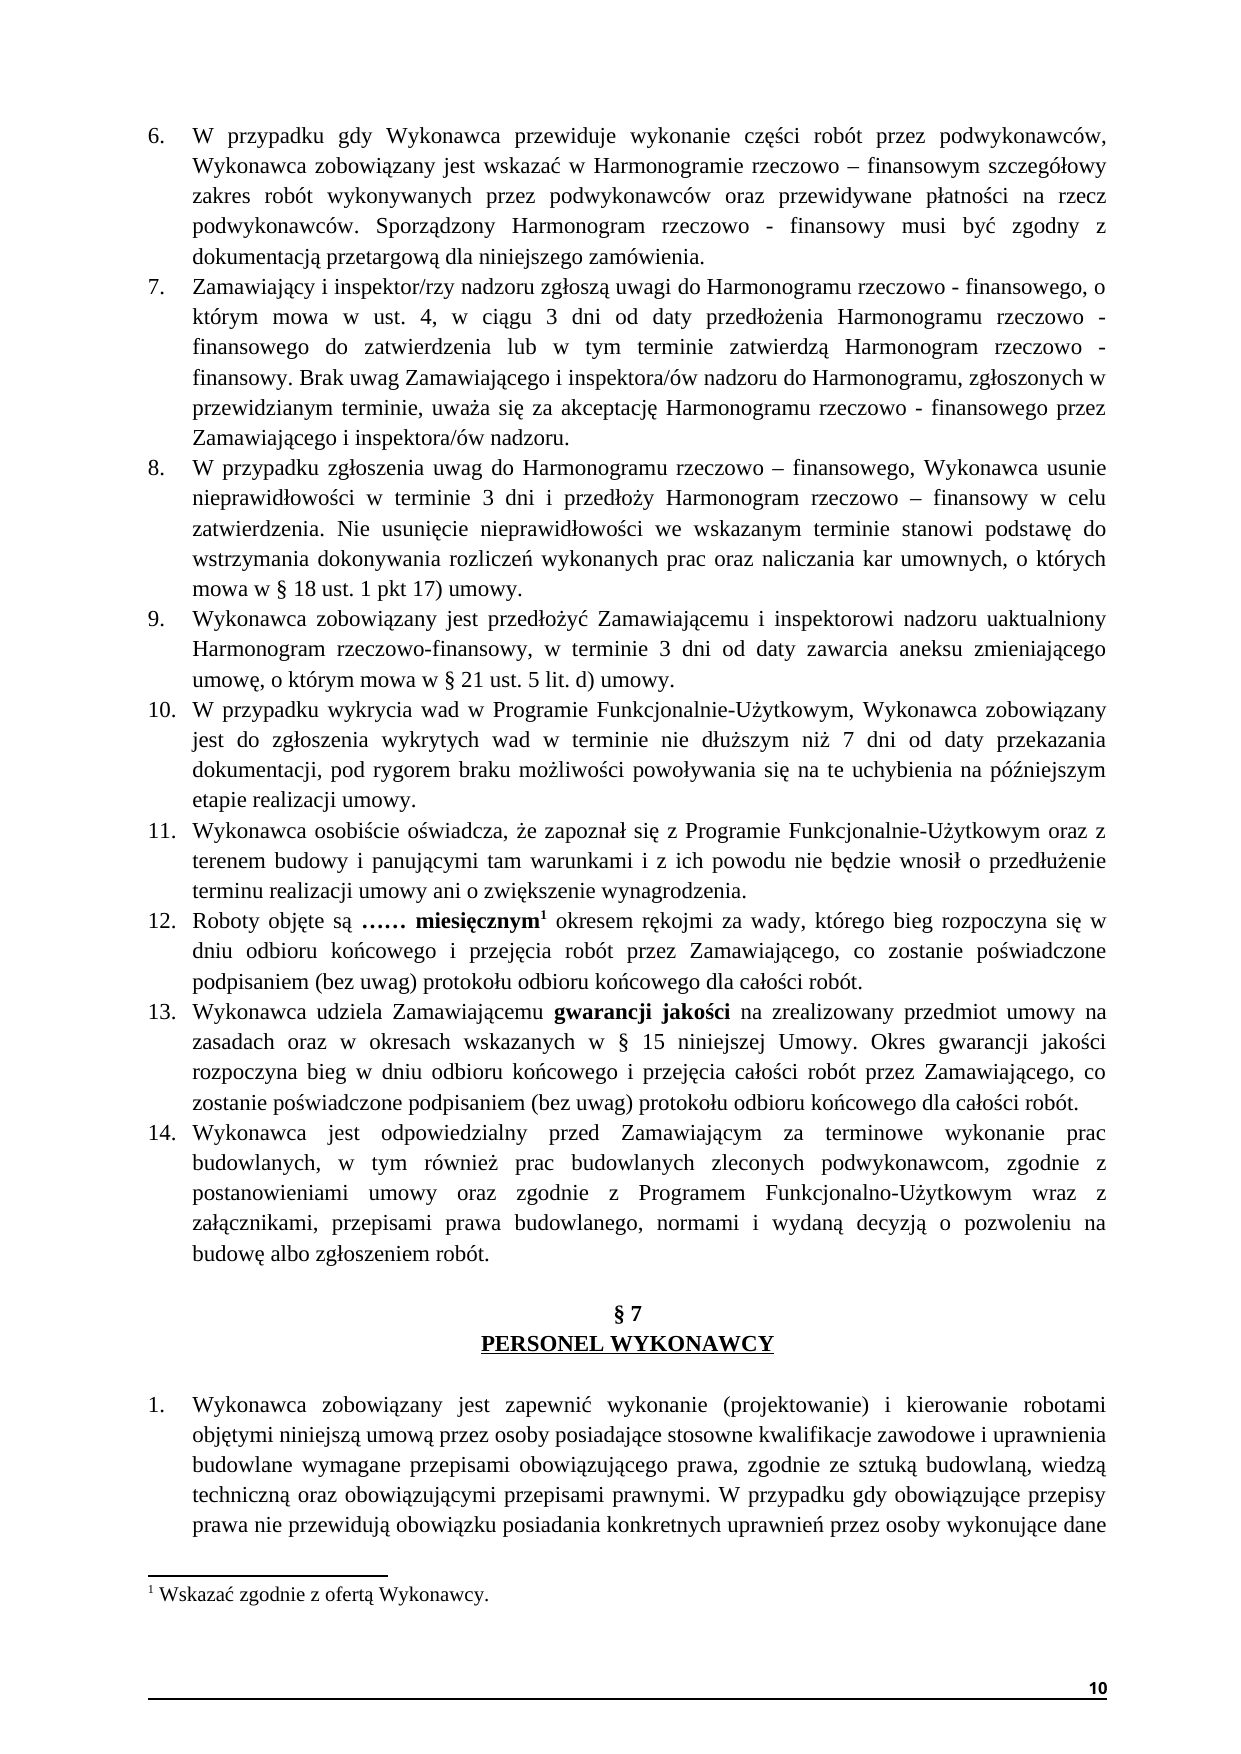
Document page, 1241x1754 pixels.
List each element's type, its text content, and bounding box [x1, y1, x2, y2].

text 13. Wykonawca udziela Zamawiającemu gwarancji jakości na zrealizowany przedmiot umowy na zasadach oraz w okresach wskazanych w § 15 niniejszej Umowy. Okres gwarancji jakości rozpoczyna bieg w dniu odbioru końcowego i przejęcia całości robót przez Zamawiającego, co zostanie poświadczone podpisaniem (bez uwag) protokołu odbioru końcowego dla całości robót. [148, 998, 1108, 1115]
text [148, 1391, 1107, 1538]
list Wykonawca zobowiązany jest przedłożyć Zamawiającemu i inspektorowi nadzoru uaktualniony Harmonogram rzeczowo-finansowy, w terminie 3 dni od daty zawarcia aneksu zmieniającego umowę, o którym mowa w § 21 ust. 5 lit. d) umowy. [148, 605, 1108, 692]
text 10. W przypadku wykrycia wad w Programie Funkcjonalnie-Użytkowym, Wykonawca zobowiązany jest do zgłoszenia wykrytych wad w terminie nie dłuższym niż 7 dni od daty przekazania dokumentacji, pod rygorem braku możliwości powoływania się na te uchybienia na późniejszym etapie realizacji umowy. [148, 696, 1108, 813]
text 12. Roboty objęte są …… miesięcznym okresem rękojmi za wady, którego bieg rozpoczyna się w dniu odbioru końcowego i przejęcia robót przez Zamawiającego, co zostanie poświadczone podpisaniem (bez uwag) protokołu odbioru końcowego dla całości robót. [148, 907, 1108, 994]
list W przypadku gdy Wykonawca przewiduje wykonanie części robót przez podwykonawców, Wykonawca zobowiązany jest wskazać w Harmonogramie rzeczowo – finansowym szczegółowy zakres robót wykonywanych przez podwykonawców oraz przewidywane płatności na rzecz podwykonawców. Sporządzony Harmonogram rzeczowo - finansowy musi być zgodny z dokumentacją przetargową dla niniejszego zamówienia. [148, 122, 1108, 269]
list W przypadku zgłoszenia uwag do Harmonogramu rzeczowo – finansowego, Wykonawca usunie nieprawidłowości w terminie 3 dni i przedłoży Harmonogram rzeczowo – finansowy w celu zatwierdzenia. Nie usunięcie nieprawidłowości we wskazanym terminie stanowi podstawę do wstrzymania dokonywania rozliczeń wykonanych prac oraz naliczania kar umownych, o których mowa w § 18 ust. 1 pkt 17) umowy. [148, 454, 1108, 601]
text PERSONEL WYKONAWCY [148, 1330, 1107, 1357]
text § 7 [148, 1300, 1107, 1326]
text 14. Wykonawca jest odpowiedzialny przed Zamawiającym za terminowe wykonanie prac budowlanych, w tym również prac budowlanych zleconych podwykonawcom, zgodnie z postanowieniami umowy oraz zgodnie z Programem Funkcjonalno-Użytkowym wraz z załącznikami, przepisami prawa budowlanego, normami i wydaną decyzją o pozwoleniu na budowę albo zgłoszeniem robót. [148, 1119, 1108, 1266]
list Zamawiający i inspektor/rzy nadzoru zgłoszą uwagi do Harmonogramu rzeczowo - finansowego, o którym mowa w ust. 4, w ciągu 3 dni od daty przedłożenia Harmonogramu rzeczowo - finansowego do zatwierdzenia lub w tym terminie zatwierdzą Harmonogram rzeczowo - finansowy. Brak uwag Zamawiającego i inspektora/ów nadzoru do Harmonogramu, zgłoszonych w przewidzianym terminie, uważa się za akceptację Harmonogramu rzeczowo - finansowego przez Zamawiającego i inspektora/ów nadzoru. [148, 273, 1108, 450]
text 11. Wykonawca osobiście oświadcza, że zapoznał się z Programie Funkcjonalnie-Użytkowym oraz z terenem budowy i panującymi tam warunkami i z ich powodu nie będzie wnosił o przedłużenie terminu realizacji umowy ani o zwiększenie wynagrodzenia. [148, 817, 1108, 903]
